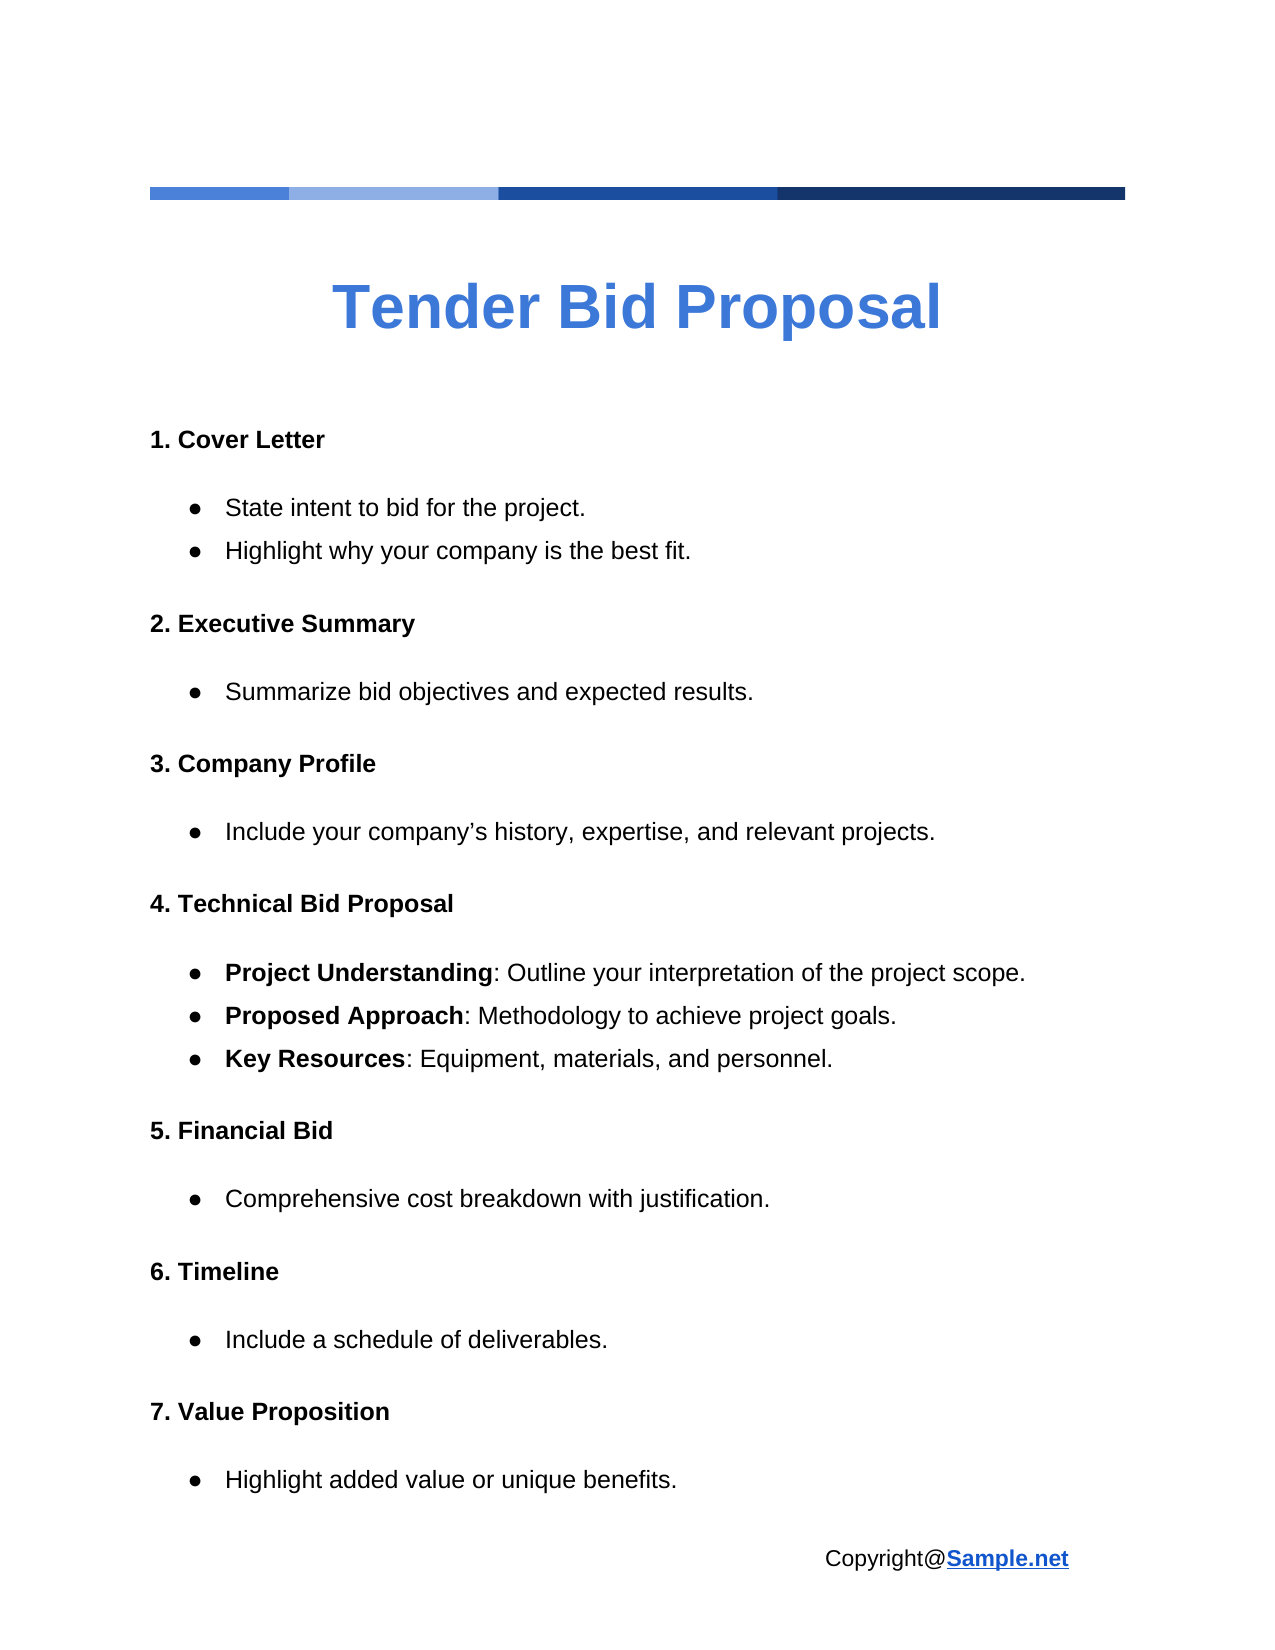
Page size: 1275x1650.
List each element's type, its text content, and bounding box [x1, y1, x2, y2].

subtitle 2. Executive Summary [150, 608, 1125, 637]
list Proposed Approach: Methodology to achieve project goals. [187, 1001, 1125, 1029]
list Project Understanding: Outline your interpretation of the project scope. [187, 957, 1125, 986]
subtitle 7. Value Proposition [150, 1397, 1125, 1426]
subtitle 5. Financial Bid [150, 1116, 1125, 1145]
list Include your company’s history, expertise, and relevant projects. [187, 817, 1125, 846]
list Include a schedule of deliverables. [187, 1324, 1125, 1353]
list Highlight added value or unique benefits. [187, 1465, 1125, 1494]
subtitle 6. Timeline [150, 1256, 1125, 1285]
subtitle 4. Technical Bid Proposal [150, 889, 1125, 918]
subtitle 3. Company Profile [150, 749, 1125, 778]
subtitle Tender Bid Proposal [150, 200, 1125, 342]
picture [150, 187, 1125, 200]
list Key Resources: Equipment, materials, and personnel. [187, 1044, 1125, 1072]
list State intent to bid for the project. [187, 493, 1125, 522]
subtitle 1. Cover Letter [150, 382, 1125, 454]
list Highlight why your company is the best fit. [187, 536, 1125, 565]
list Comprehensive cost breakdown with justification. [187, 1184, 1125, 1213]
list Summarize bid objectives and expected results. [187, 677, 1125, 705]
